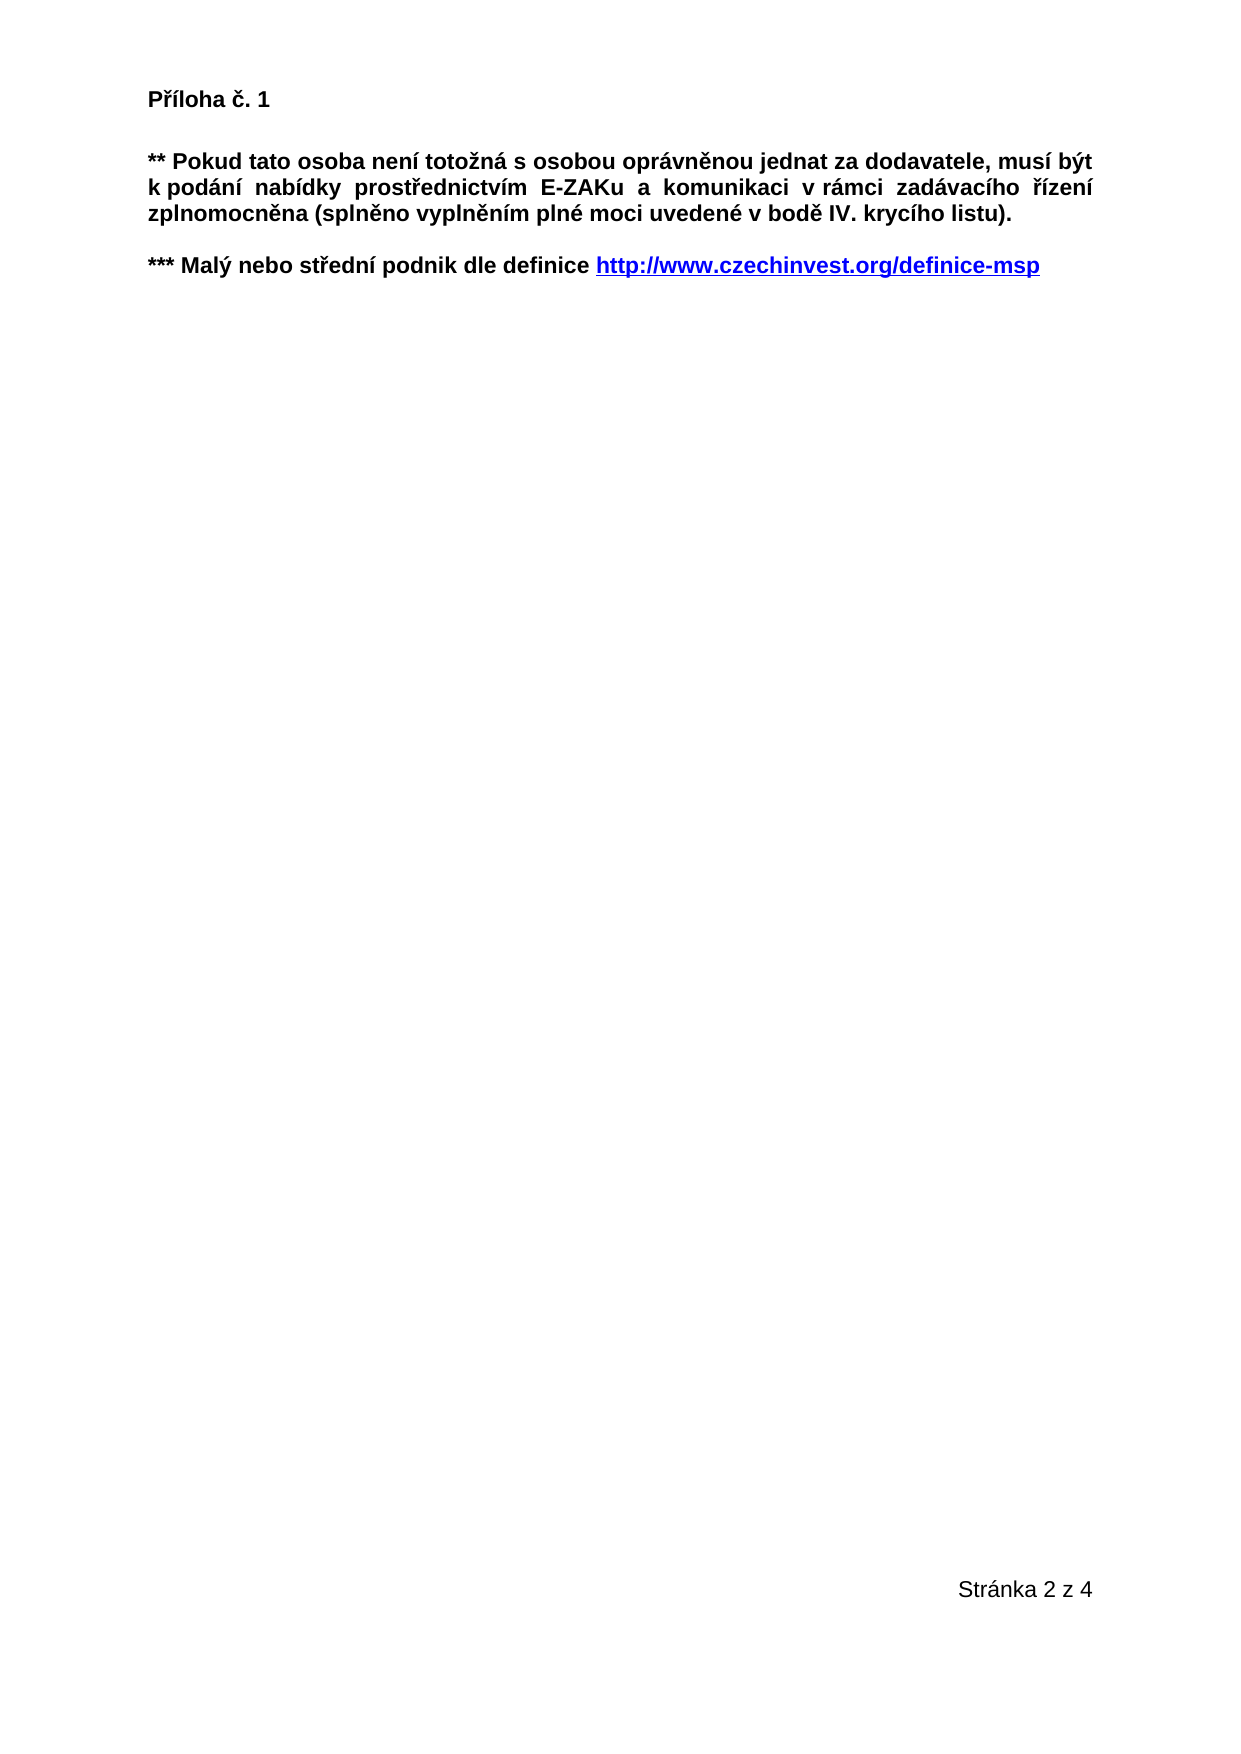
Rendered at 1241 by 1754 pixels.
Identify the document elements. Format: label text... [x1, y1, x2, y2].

text *** Malý nebo střední podnik dle definice http://www.czechinvest.org/definice-msp [148, 252, 1093, 278]
text ** Pokud tato osoba není totožná s osobou oprávněnou jednat za dodavatele, musí být k podání nabídky prostřednictvím E-ZAKu a komunikaci v rámci zadávacího řízení zplnomocněna (splněno vyplněním plné moci uvedené v bodě IV. krycího listu). [148, 148, 1093, 227]
